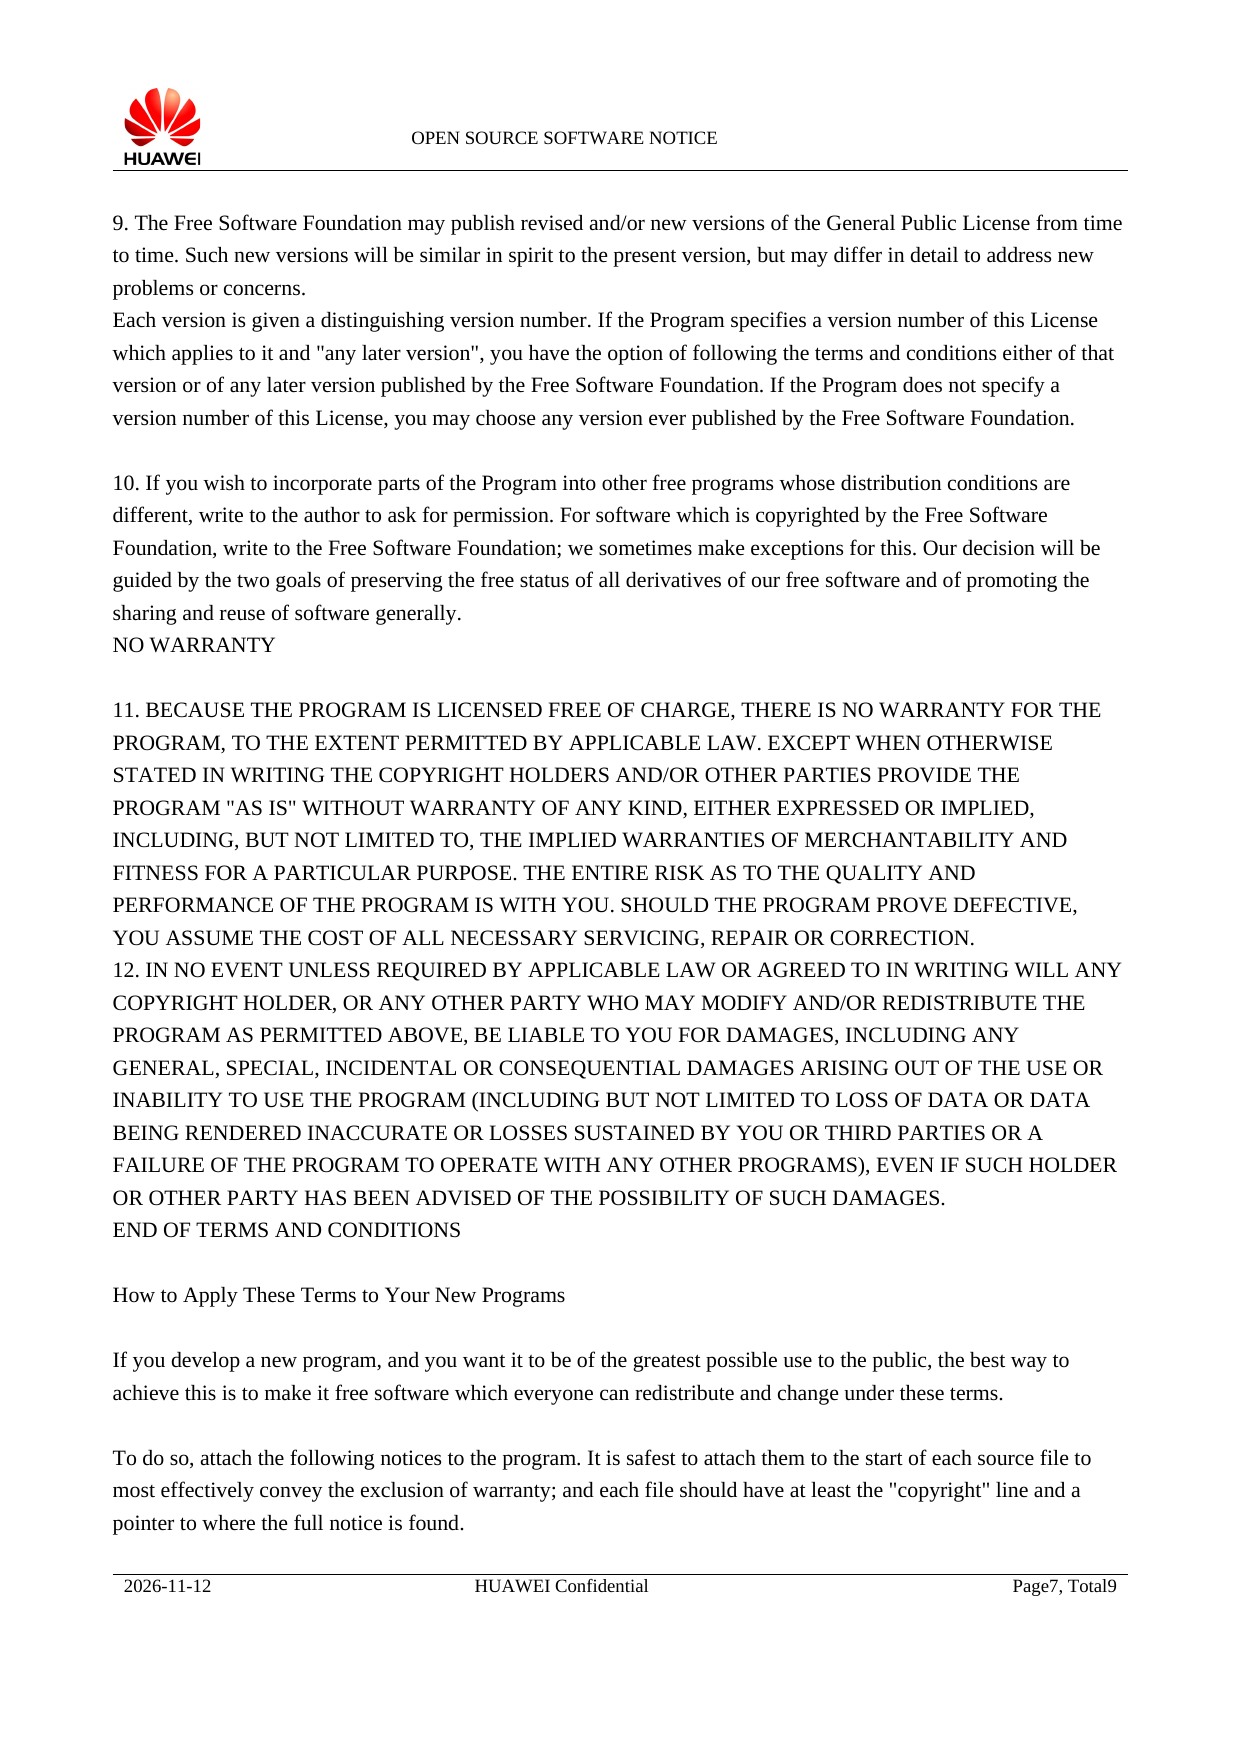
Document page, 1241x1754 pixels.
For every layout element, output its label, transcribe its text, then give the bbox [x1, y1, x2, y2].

picture [124, 88, 201, 165]
